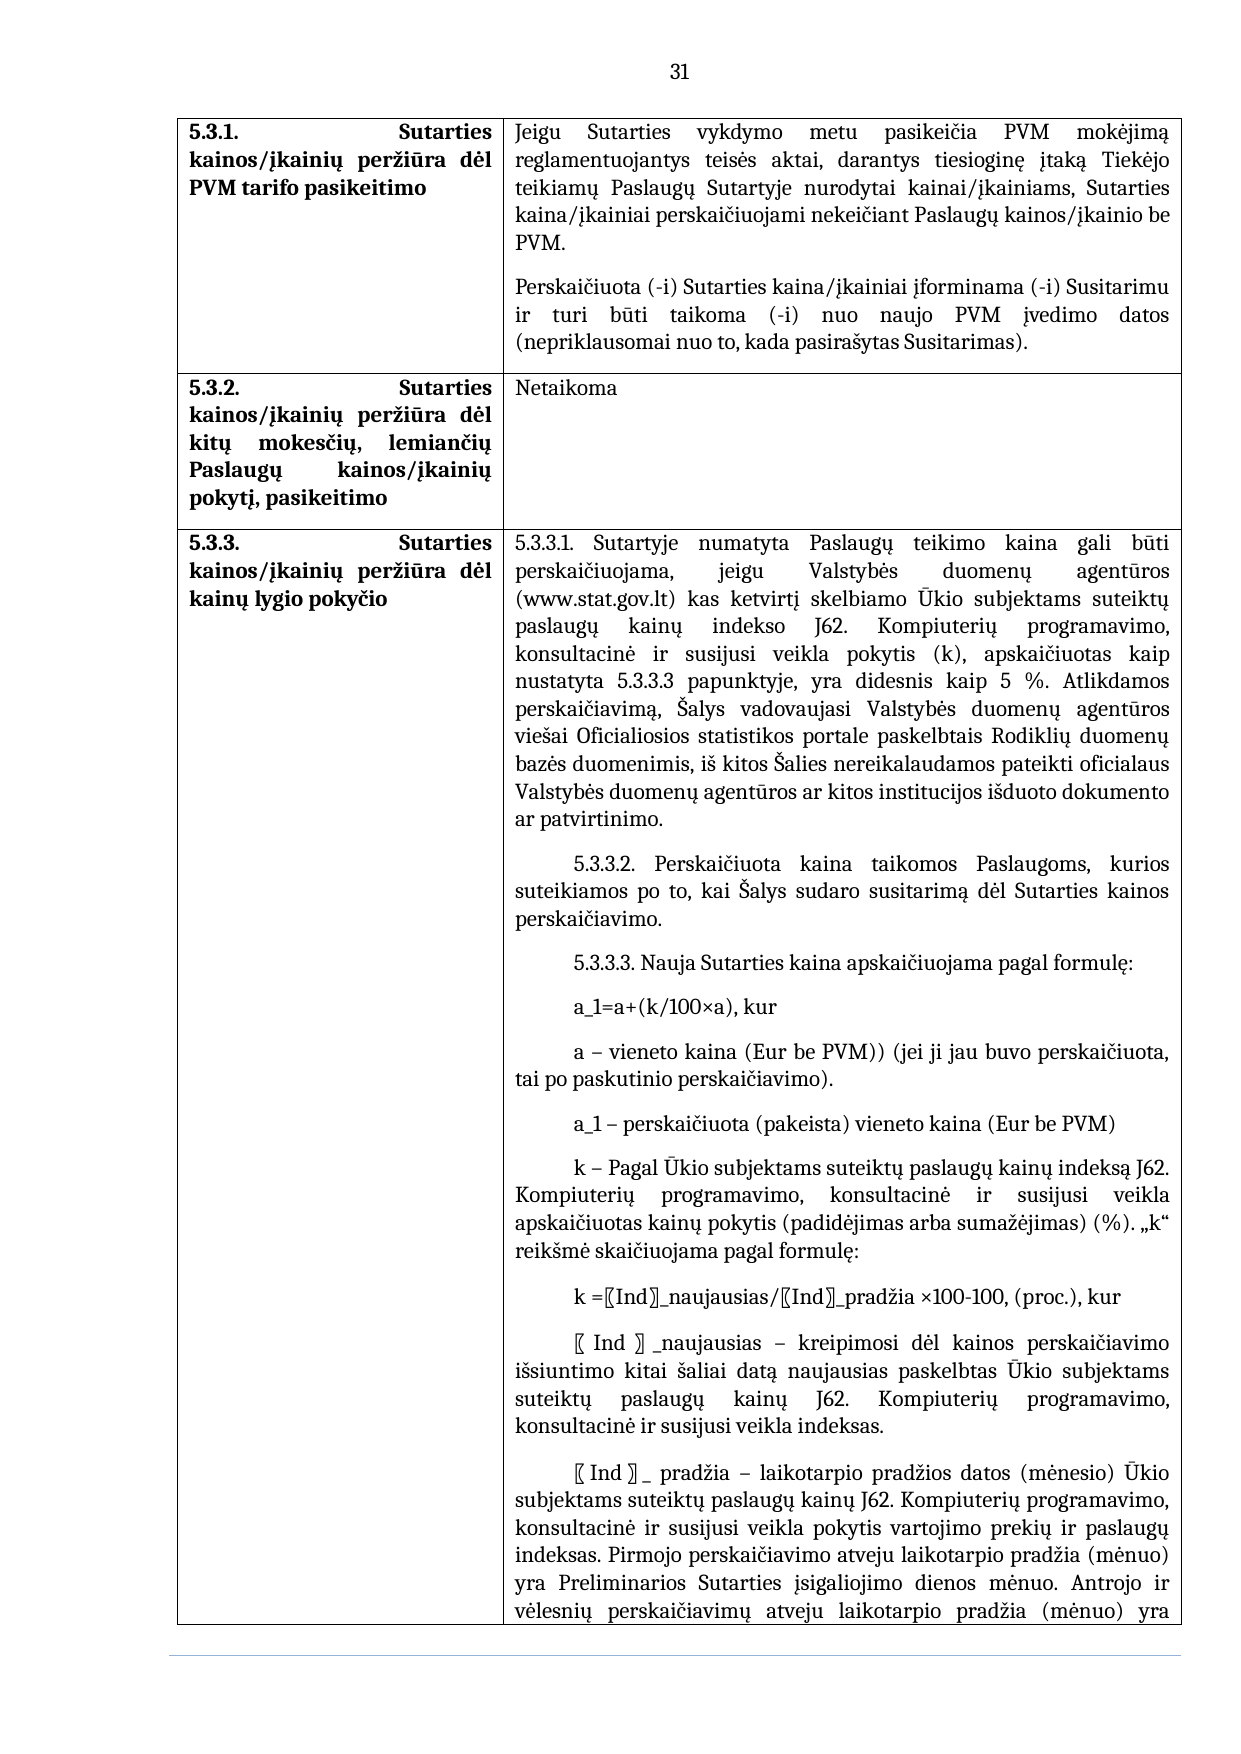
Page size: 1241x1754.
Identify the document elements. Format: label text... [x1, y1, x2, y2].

table_cell 5.3.2. Sutarties kainos/įkainių peržiūra dėl kitų mokesčių, lemiančių Paslaugų kainos/įkainių pokytį, pasikeitimo [178, 374, 503, 529]
table_cell Jeigu Sutarties vykdymo metu pasikeičia PVM mokėjimą reglamentuojantys teisės aktai, darantys tiesioginę įtaką Tiekėjo teikiamų Paslaugų Sutartyje nurodytai kainai/įkainiams, Sutarties kaina/įkainiai perskaičiuojami nekeičiant Paslaugų kainos/įkainio be PVM. Perskaičiuota (-i) Sutarties kaina/įkainiai įforminama (-i) Susitarimu ir turi būti taikoma (-i) nuo naujo PVM įvedimo datos (nepriklausomai nuo to, kada pasirašytas Susitarimas). [504, 119, 1181, 373]
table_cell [504, 530, 1181, 1624]
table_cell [178, 530, 503, 1624]
table_cell Netaikoma [504, 374, 1181, 529]
table_cell 5.3.1. Sutarties kainos/įkainių peržiūra dėl PVM tarifo pasikeitimo [178, 119, 503, 373]
